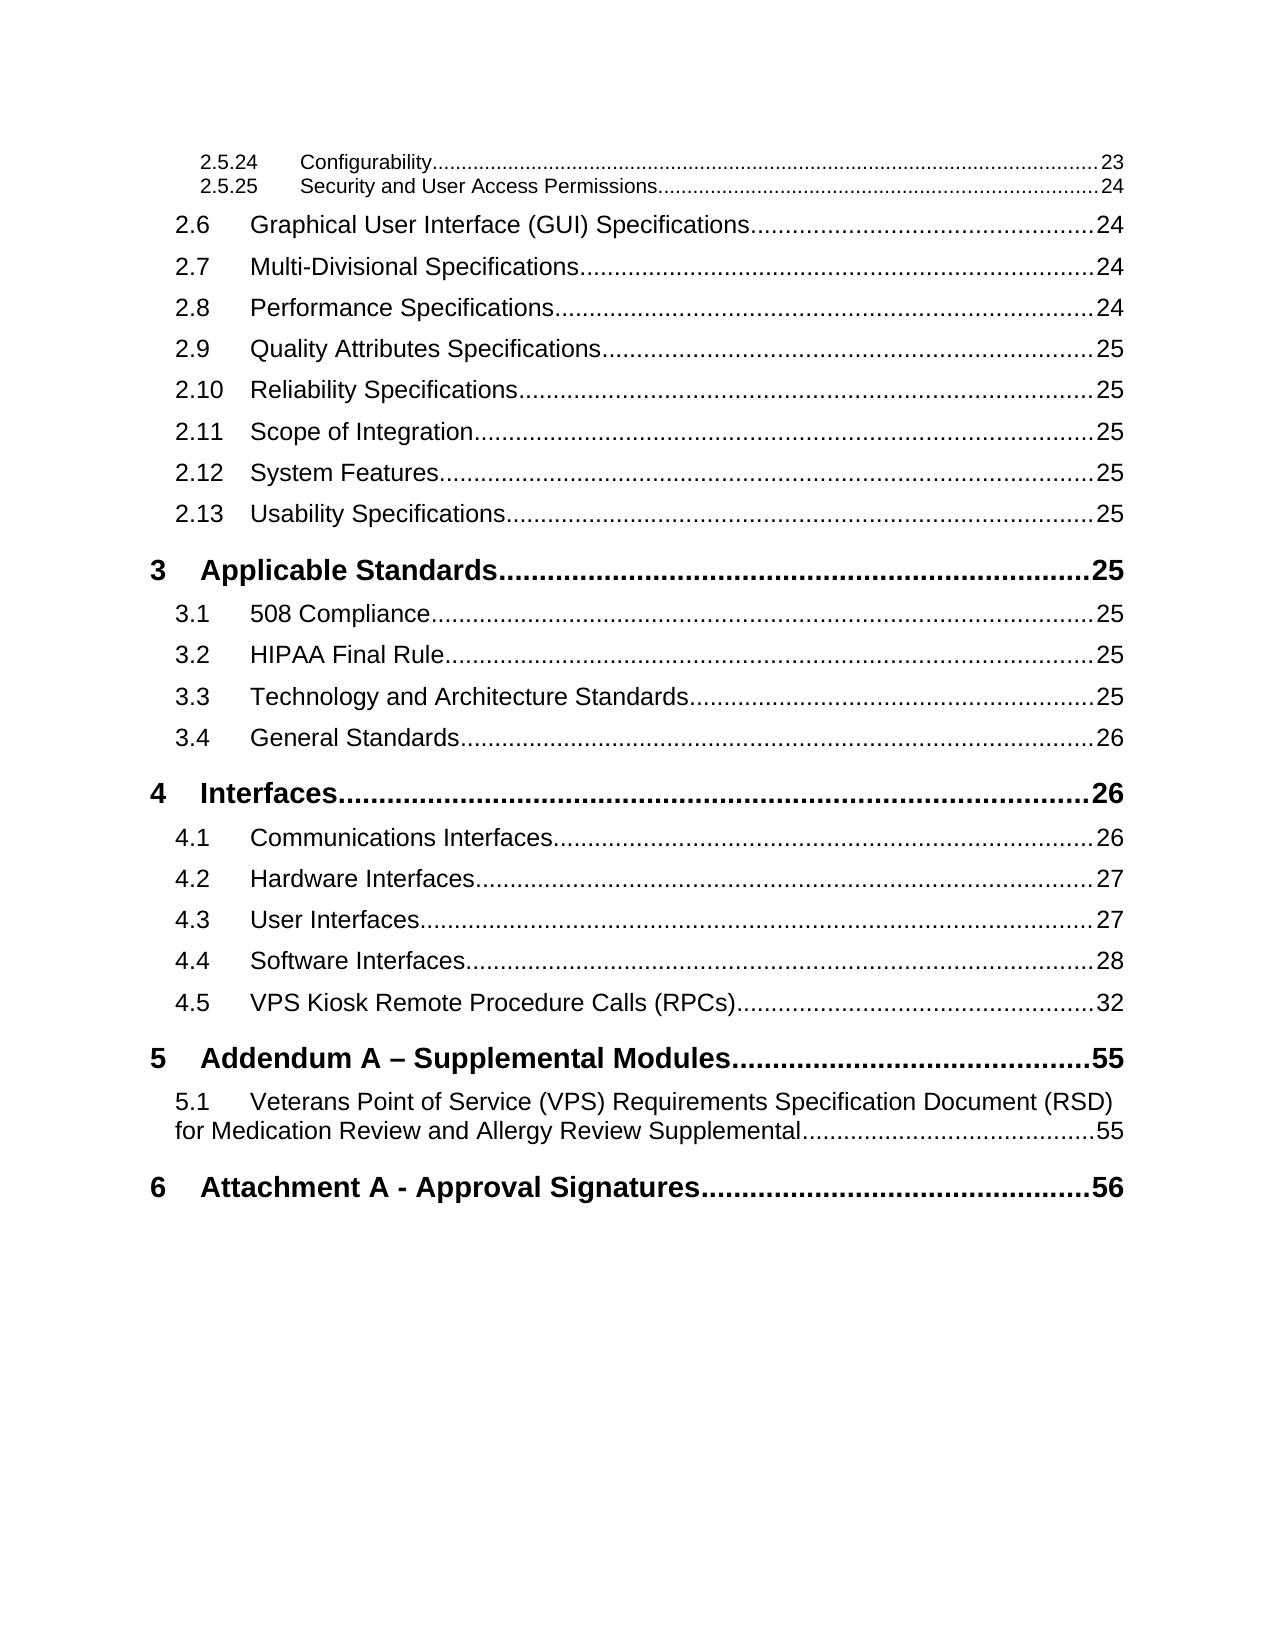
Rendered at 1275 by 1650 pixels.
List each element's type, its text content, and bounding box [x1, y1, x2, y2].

text 4.2 Hardware Interfaces 27 [175, 864, 1125, 892]
text 3.4 General Standards 26 [175, 723, 1125, 751]
text 4.5 VPS Kiosk Remote Procedure Calls (RPCs) 32 [175, 987, 1125, 1016]
text 3.1 508 Compliance 25 [175, 599, 1125, 628]
text 2.6 Graphical User Interface (GUI) Specifications 24 [175, 210, 1125, 239]
text 4.1 Communications Interfaces 26 [175, 822, 1125, 851]
text 3.2 HIPAA Final Rule 25 [175, 640, 1125, 669]
text 2.5.25 Security and User Access Permissions 24 [200, 174, 1125, 198]
text 3 Applicable Standards 25 [150, 553, 1125, 586]
text 2.8 Performance Specifications 24 [175, 293, 1125, 322]
text 5.1 Veterans Point of Service (VPS) Requirements Specification Document (RSD) for Medication Review and Allergy Review Supplemental 55 [175, 1087, 1125, 1145]
text 2.11 Scope of Integration 25 [175, 417, 1125, 445]
text 2.5.24 Configurability 23 [200, 150, 1125, 174]
text 2.10 Reliability Specifications 25 [175, 375, 1125, 404]
text 2.7 Multi-Divisional Specifications 24 [175, 252, 1125, 280]
text 6 Attachment A - Approval Signatures 56 [150, 1170, 1125, 1203]
text 2.12 System Features 25 [175, 458, 1125, 487]
text 4.3 User Interfaces 27 [175, 905, 1125, 934]
text 5 Addendum A – Supplemental Modules 55 [150, 1041, 1125, 1075]
text 2.13 Usability Specifications 25 [175, 499, 1125, 528]
text 4 Interfaces 26 [150, 776, 1125, 810]
text 4.4 Software Interfaces 28 [175, 946, 1125, 975]
text 2.9 Quality Attributes Specifications 25 [175, 334, 1125, 363]
text 3.3 Technology and Architecture Standards 25 [175, 681, 1125, 710]
